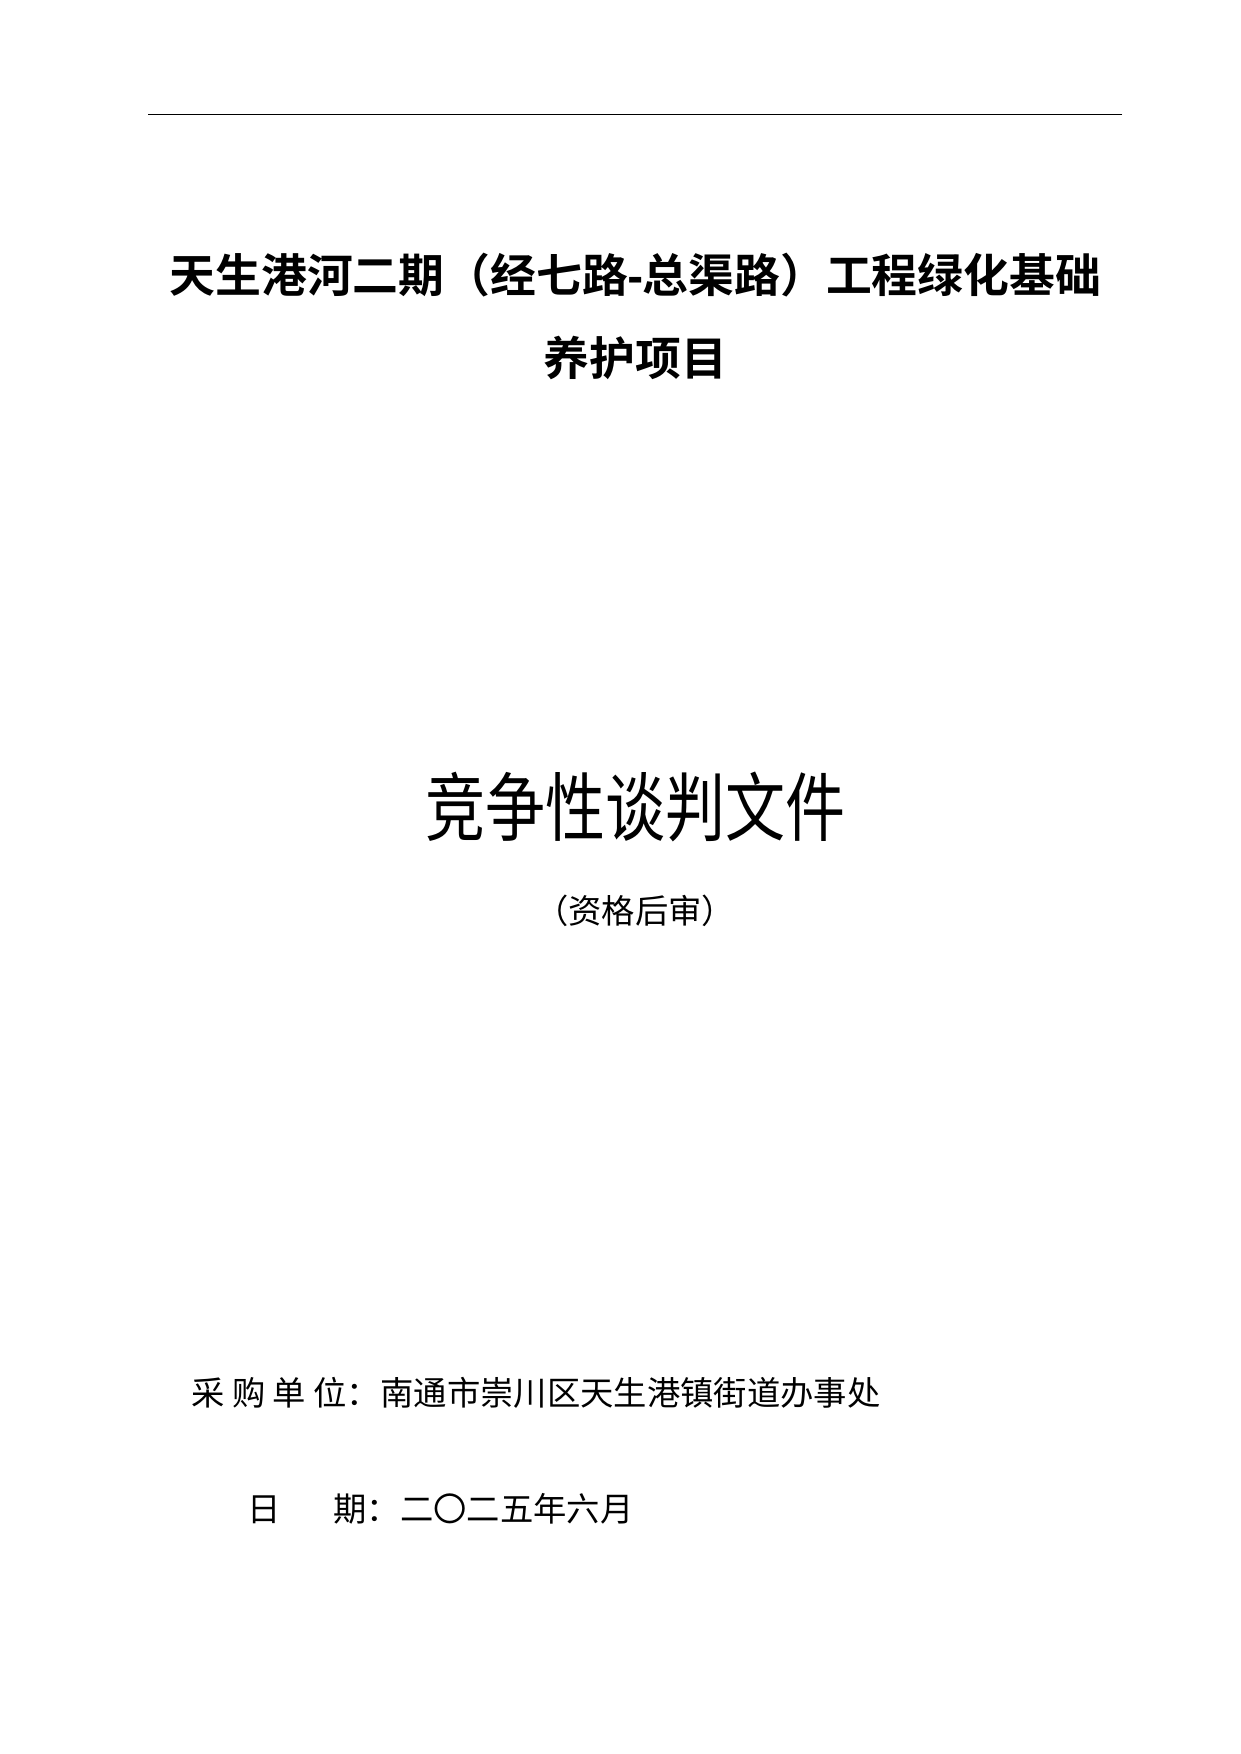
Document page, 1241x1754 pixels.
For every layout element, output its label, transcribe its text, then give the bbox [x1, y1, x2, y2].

text （资格后审） [148, 884, 1122, 933]
text 养护项目 [148, 323, 1122, 389]
text 采 购 单 位：南通市崇川区天生港镇街道办事处 [148, 1357, 1122, 1425]
text 天生港河二期（经七路-总渠路）工程绿化基础 [148, 239, 1122, 306]
text 竞争性谈判文件 [148, 749, 1122, 857]
text 日 期：二〇二五年六月 [148, 1473, 1122, 1541]
